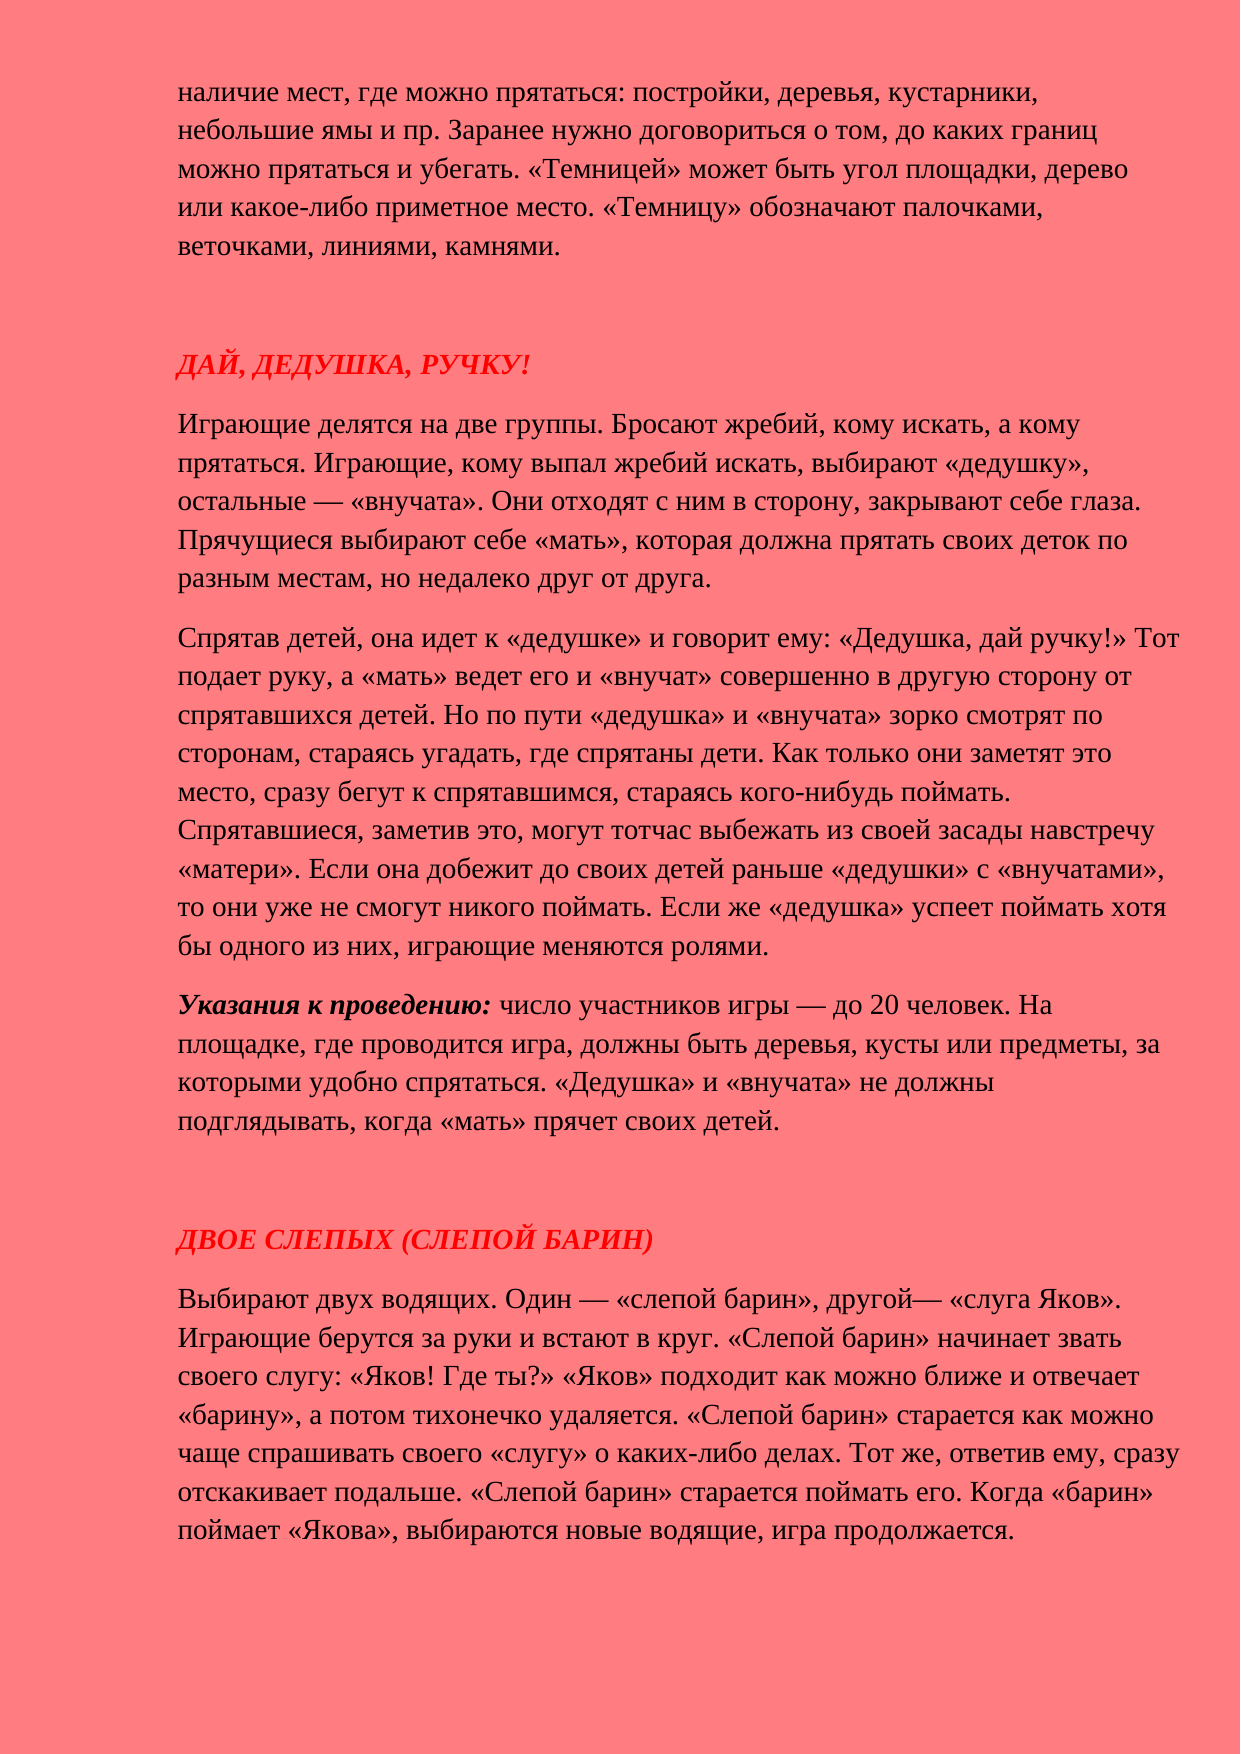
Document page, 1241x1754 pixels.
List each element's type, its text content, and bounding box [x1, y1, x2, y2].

text Выбирают двух водящих. Один — «слепой барин», другой— «слуга Яков». Играющие берутся за руки и встают в круг. «Слепой барин» начинает звать своего слугу: «Яков! Где ты?» «Яков» подходит как можно ближе и отвечает «барину», а потом тихонечко удаляется. «Слепой барин» старается как можно чаще спрашивать своего «слугу» о каких-либо делах. Тот же, ответив ему, сразу отскакивает подальше. «Слепой барин» старается поймать его. Когда «барин» поймает «Якова», выбираются новые водящие, игра продолжается. [177, 1281, 1181, 1546]
text Указания к проведению: число участников игры — до 20 человек. На площадке, где проводится игра, должны быть деревья, кусты или предметы, за которыми удобно спрятаться. «Дедушка» и «внучата» не должны подглядывать, когда «мать» прячет своих детей. [177, 987, 1181, 1137]
text Спрятав детей, она идет к «дедушке» и говорит ему: «Дедушка, дай ручку!» Тот подает руку, а «мать» ведет его и «внучат» совершенно в другую сторону от спрятавшихся детей. Но по пути «дедушка» и «внучата» зорко смотрят по сторонам, стараясь угадать, где спрятаны дети. Как только они заметят это место, сразу бегут к спрятавшимся, стараясь кого-нибудь поймать. Спрятавшиеся, заметив это, могут тотчас выбежать из своей засады навстречу «матери». Если она добежит до своих детей раньше «дедушки» с «внучатами», то они уже не смогут никого поймать. Если же «дедушка» успеет поймать хотя бы одного из них, играющие меняются ролями. [177, 620, 1181, 962]
text наличие мест, где можно прятаться: постройки, деревья, кустарники, небольшие ямы и пр. Заранее нужно договориться о том, до каких границ можно прятаться и убегать. «Темницей» может быть угол площадки, дерево или какое-либо приметное место. «Темницу» обозначают палочками, веточками, линиями, камнями. [177, 74, 1181, 262]
text Играющие делятся на две группы. Бросают жребий, кому искать, а кому прятаться. Играющие, кому выпал жребий искать, выбирают «дедушку», остальные — «внучата». Они отходят с ним в сторону, закрывают себе глаза. Прячущиеся выбирают себе «мать», которая должна прятать своих деток по разным местам, но недалеко друг от друга. [177, 406, 1181, 594]
text ДАЙ, ДЕДУШКА, РУЧКУ! [177, 347, 1181, 380]
text ДВОЕ СЛЕПЫХ (СЛЕПОЙ БАРИН) [177, 1222, 1181, 1255]
